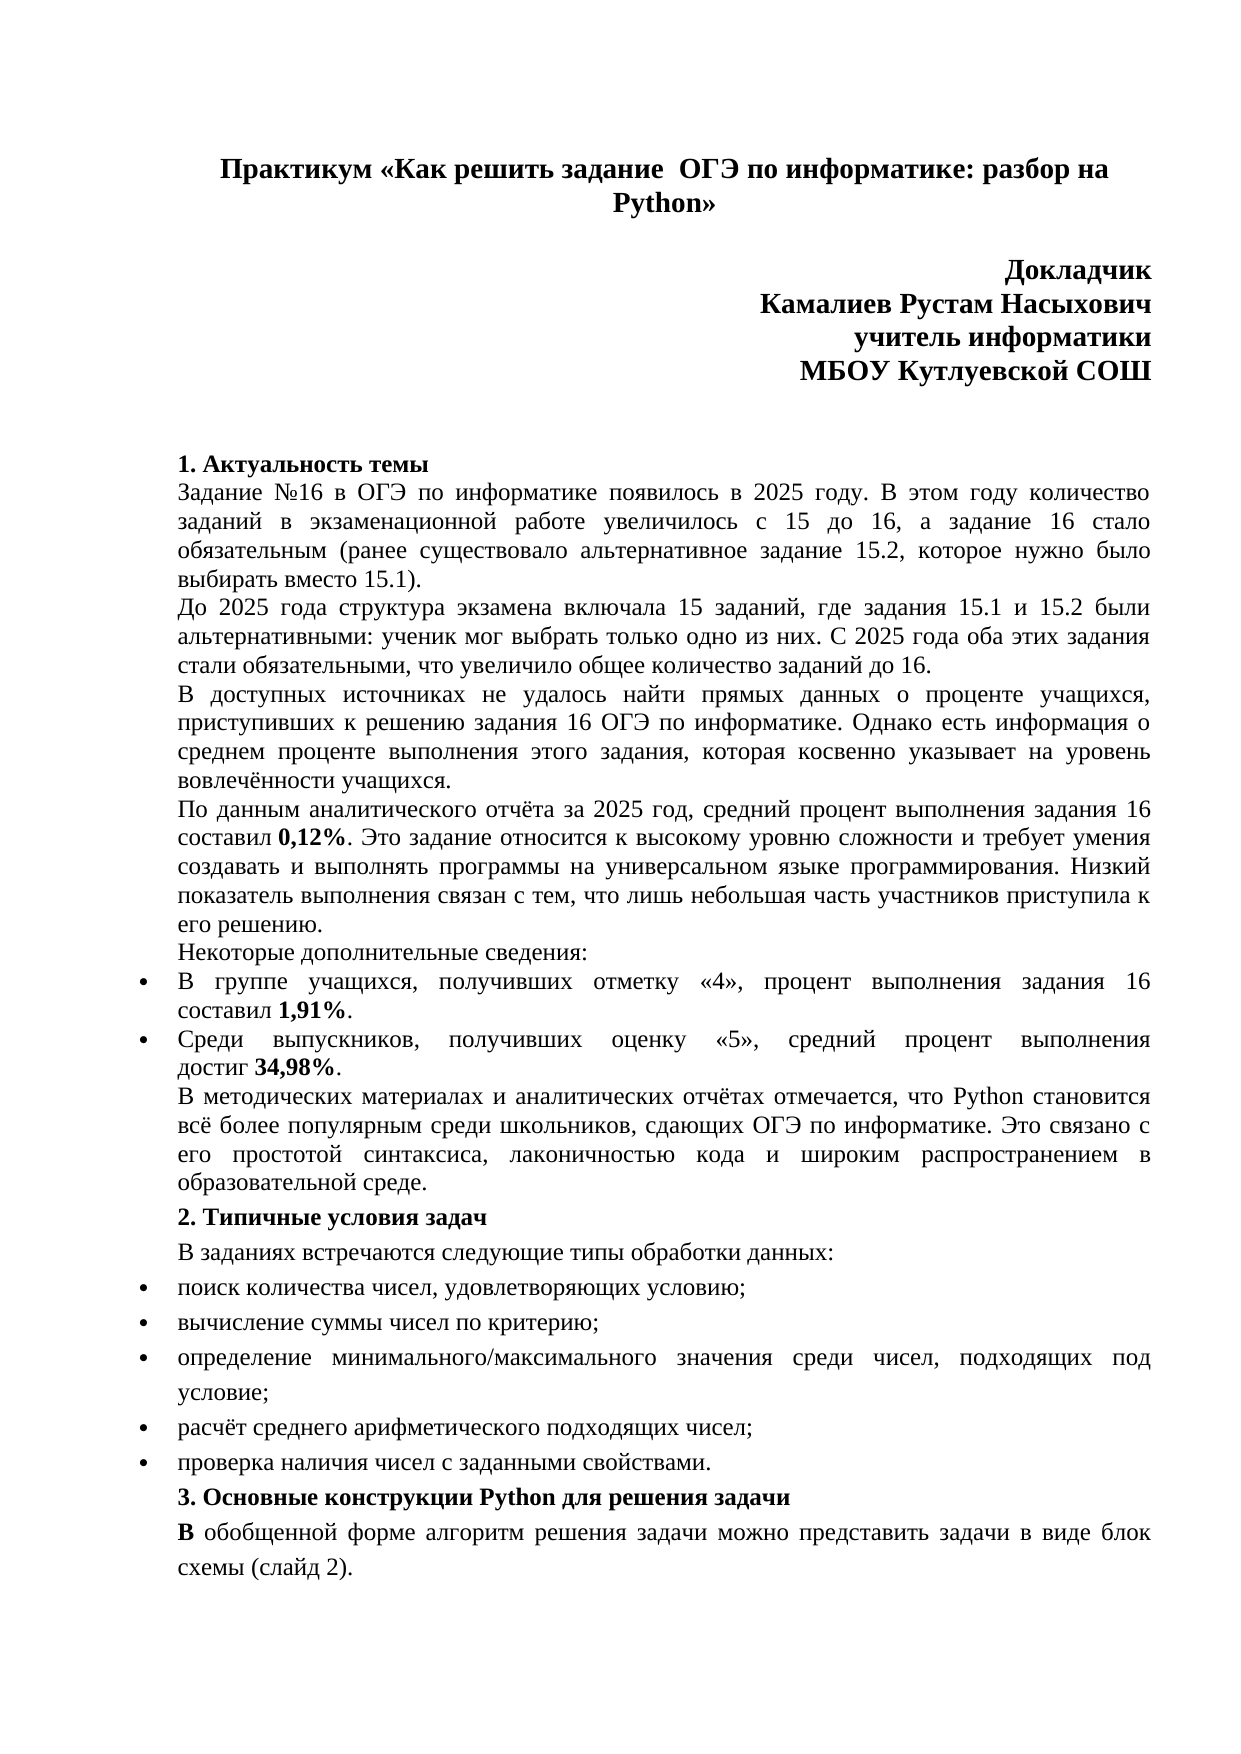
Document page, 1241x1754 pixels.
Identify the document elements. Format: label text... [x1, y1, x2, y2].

text Докладчик [177, 252, 1152, 286]
list поиск количества чисел, удовлетворяющих условию; [140, 1266, 1152, 1301]
text До 2025 года структура экзамена включала 15 заданий, где задания 15.1 и 15.2 были альтернативными: ученик мог выбрать только одно из них. С 2025 года оба этих задания стали обязательными, что увеличило общее количество заданий до 16. [177, 592, 1152, 679]
text В доступных источниках не удалось найти прямых данных о проценте учащихся, приступивших к решению задания 16 ОГЭ по информатике. Однако есть информация о среднем проценте выполнения этого задания, которая косвенно указывает на уровень вовлечённости учащихся. [177, 679, 1152, 794]
list В группе учащихся, получивших отметку «4», процент выполнения задания 16 составил 1,91%. [140, 966, 1152, 1024]
text Некоторые дополнительные сведения: [177, 937, 1152, 966]
list проверка наличия чисел с заданными свойствами. [140, 1441, 1152, 1476]
text 1. Актуальность темы [177, 449, 1152, 477]
list вычисление суммы чисел по критерию; [140, 1301, 1152, 1336]
text Камалиев Рустам Насыхович [177, 286, 1152, 319]
text В обобщенной форме алгоритм решения задачи можно представить задачи в виде блок схемы (слайд 2). [177, 1511, 1152, 1581]
text В заданиях встречаются следующие типы обработки данных: [177, 1231, 1152, 1266]
text МБОУ Кутлуевской СОШ [177, 353, 1152, 386]
text В методических материалах и аналитических отчётах отмечается, что Python становится всё более популярным среди школьников, сдающих ОГЭ по информатике. Это связано с его простотой синтаксиса, лаконичностью кода и широким распространением в образовательной среде. [177, 1167, 1152, 1196]
text Практикум «Как решить задание ОГЭ по информатике: разбор на Python» [177, 152, 1152, 219]
list расчёт среднего арифметического подходящих чисел; [140, 1406, 1152, 1441]
text Задание №16 в ОГЭ по информатике появилось в 2025 году. В этом году количество заданий в экзаменационной работе увеличилось с 15 до 16, а задание 16 стало обязательным (ранее существовало альтернативное задание 15.2, которое нужно было выбирать вместо 15.1). [177, 477, 1152, 592]
list Среди выпускников, получивших оценку «5», средний процент выполнения достиг 34,98%. [140, 1024, 1152, 1081]
text учитель информатики [177, 319, 1152, 353]
text 3. Основные конструкции Python для решения задачи [177, 1476, 1152, 1511]
text 2. Типичные условия задач [177, 1196, 1152, 1231]
text По данным аналитического отчёта за 2025 год, средний процент выполнения задания 16 составил 0,12%. Это задание относится к высокому уровню сложности и требует умения создавать и выполнять программы на универсальном языке программирования. Низкий показатель выполнения связан с тем, что лишь небольшая часть участников приступила к его решению. [177, 794, 1152, 937]
list определение минимального/максимального значения среди чисел, подходящих под условие; [140, 1336, 1152, 1406]
